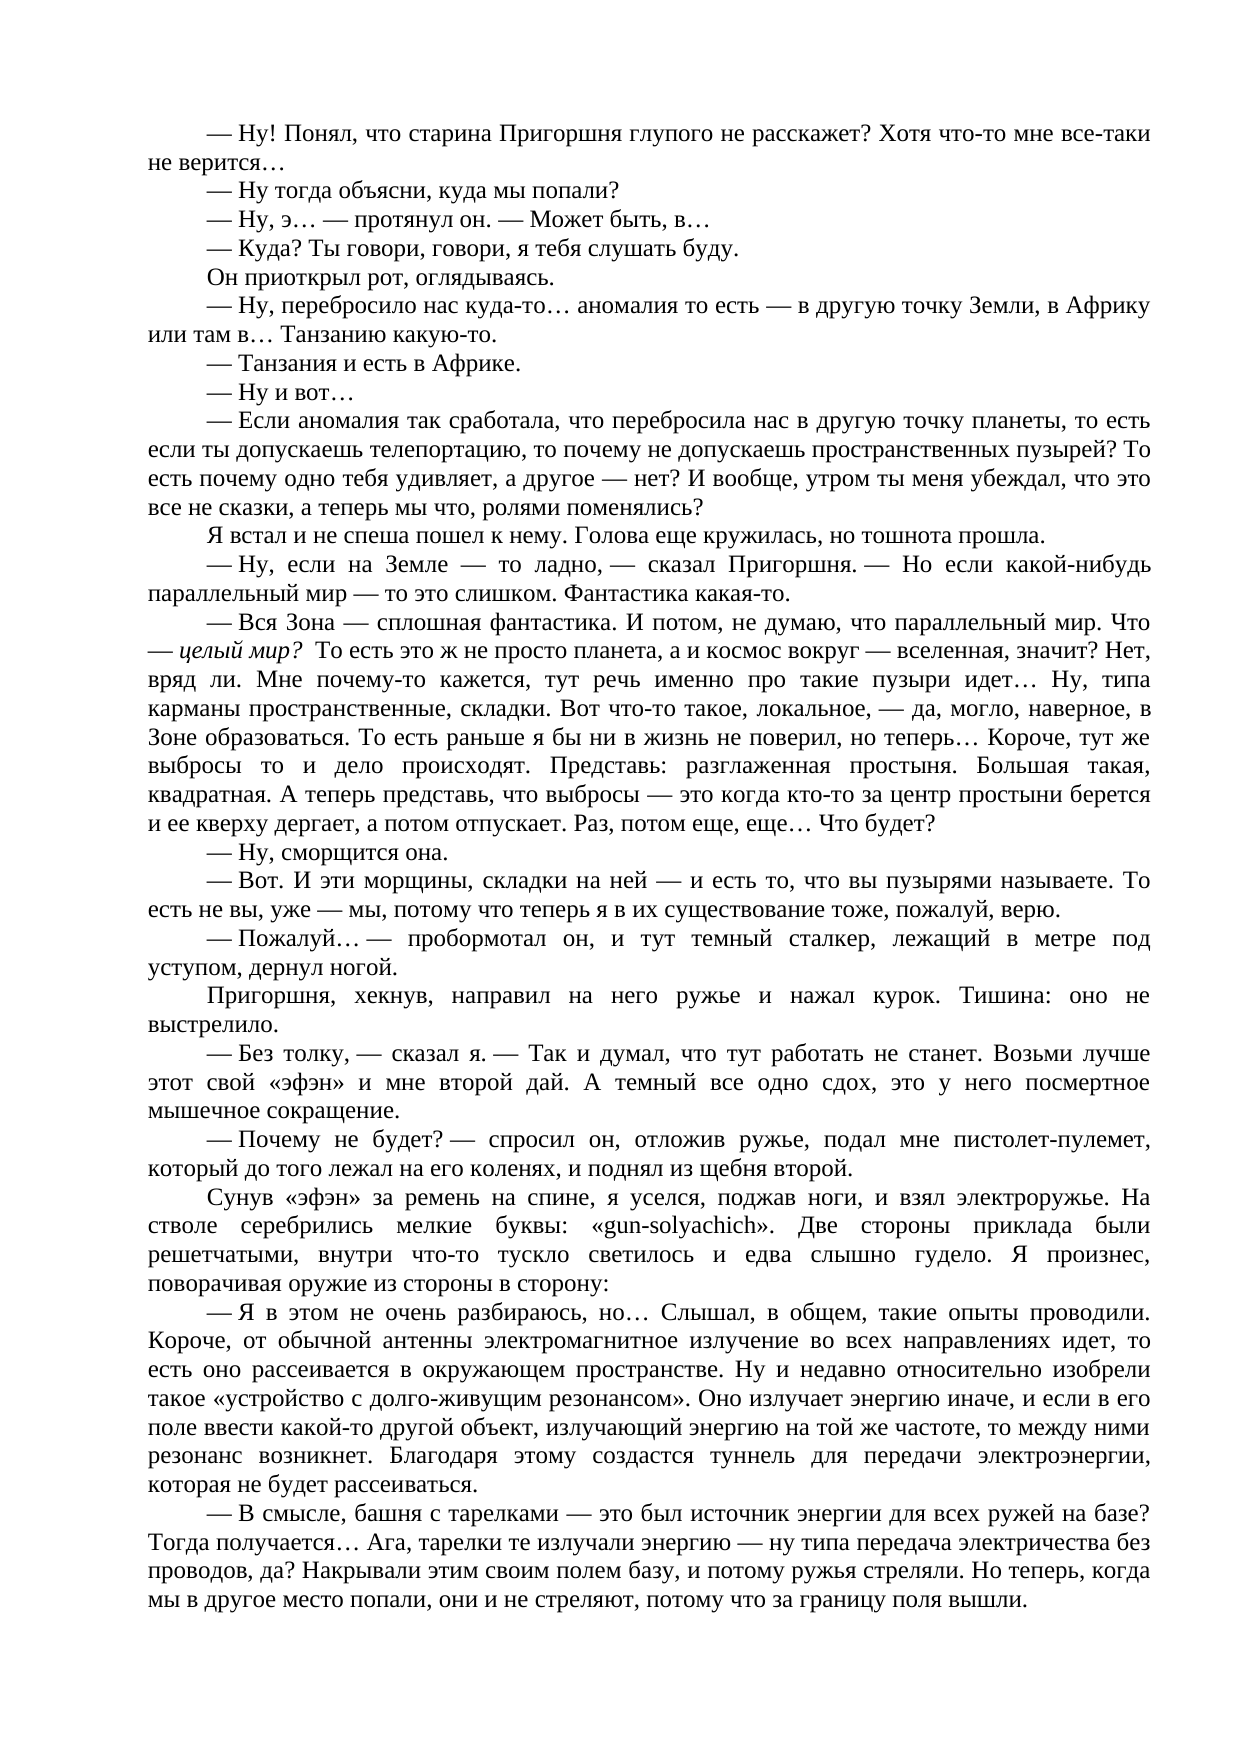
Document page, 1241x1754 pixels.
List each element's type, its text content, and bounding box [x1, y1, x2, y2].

text Сунув «эфэн» за ремень на спине, я уселся, поджав ноги, и взял электроружье. На стволе серебрились мелкие буквы: «gun-solyachich». Две стороны приклада были решетчатыми, внутри что-то тускло светилось и едва слышно гудело. Я произнес, поворачивая оружие из стороны в сторону: [148, 1182, 1152, 1297]
text — Ну, перебросило нас куда-то… аномалия то есть — в другую точку Земли, в Африку или там в… Танзанию какую-то. [148, 291, 1152, 348]
text — Пожалуй… — пробормотал он, и тут темный сталкер, лежащий в метре под уступом, дернул ногой. [148, 923, 1152, 981]
text — Куда? Ты говори, говори, я тебя слушать буду. [148, 233, 1152, 262]
text — Ну и вот… [148, 377, 1152, 406]
text Пригоршня, хекнув, направил на него ружье и нажал курок. Тишина: оно не выстрелило. [148, 981, 1152, 1038]
text — Если аномалия так сработала, что перебросила нас в другую точку планеты, то есть если ты допускаешь телепортацию, то почему не допускаешь пространственных пузырей? То есть почему одно тебя удивляет, а другое — нет? И вообще, утром ты меня убеждал, что это все не сказки, а теперь мы что, ролями поменялись? [148, 406, 1152, 521]
text — Без толку, — сказал я. — Так и думал, что тут работать не станет. Возьми лучше этот свой «эфэн» и мне второй дай. А темный все одно сдох, это у него посмертное мышечное сокращение. [148, 1038, 1152, 1124]
text — Ну! Понял, что старина Пригоршня глупого не расскажет? Хотя что-то мне все-таки не верится… [148, 118, 1152, 176]
text — Танзания и есть в Африке. [148, 348, 1152, 377]
text — Ну тогда объясни, куда мы попали? [148, 176, 1152, 204]
text — Ну, если на Земле — то ладно, — сказал Пригоршня. — Но если какой-нибудь параллельный мир — то это слишком. Фантастика какая-то. [148, 549, 1152, 607]
text — Почему не будет? — спросил он, отложив ружье, подал мне пистолет-пулемет, который до того лежал на его коленях, и поднял из щебня второй. [148, 1124, 1152, 1182]
text Я встал и не спеша пошел к нему. Голова еще кружилась, но тошнота прошла. [148, 521, 1152, 549]
text — Вот. И эти морщины, складки на ней — и есть то, что вы пузырями называете. То есть не вы, уже — мы, потому что теперь я в их существование тоже, пожалуй, верю. [148, 866, 1152, 923]
text — Ну, сморщится она. [148, 837, 1152, 866]
text — Я в этом не очень разбираюсь, но… Слышал, в общем, такие опыты проводили. Короче, от обычной антенны электромагнитное излучение во всех направлениях идет, то есть оно рассеивается в окружающем пространстве. Ну и недавно относительно изобрели такое «устройство с долго-живущим резонансом». Оно излучает энергию иначе, и если в его поле ввести какой-то другой объект, излучающий энергию на той же частоте, то между ними резонанс возникнет. Благодаря этому создастся туннель для передачи электроэнергии, которая не будет рассеиваться. [148, 1297, 1152, 1498]
text Он приоткрыл рот, оглядываясь. [148, 262, 1152, 291]
text — Ну, э… — протянул он. — Может быть, в… [148, 204, 1152, 233]
text — В смысле, башня с тарелками — это был источник энергии для всех ружей на базе? Тогда получается… Ага, тарелки те излучали энергию — ну типа передача электричества без проводов, да? Накрывали этим своим полем базу, и потому ружья стреляли. Но теперь, когда мы в другое место попали, они и не стреляют, потому что за границу поля вышли. [148, 1498, 1152, 1613]
text — Вся Зона — сплошная фантастика. И потом, не думаю, что параллельный мир. Что — целый мир? То есть это ж не просто планета, а и космос вокруг — вселенная, значит? Нет, вряд ли. Мне почему-то кажется, тут речь именно про такие пузыри идет… Ну, типа карманы пространственные, складки. Вот что-то такое, локальное, — да, могло, наверное, в Зоне образоваться. То есть раньше я бы ни в жизнь не поверил, но теперь… Короче, тут же выбросы то и дело происходят. Представь: разглаженная простыня. Большая такая, квадратная. А теперь представь, что выбросы — это когда кто-то за центр простыни берется и ее кверху дергает, а потом отпускает. Раз, потом еще, еще… Что будет? [148, 607, 1152, 837]
